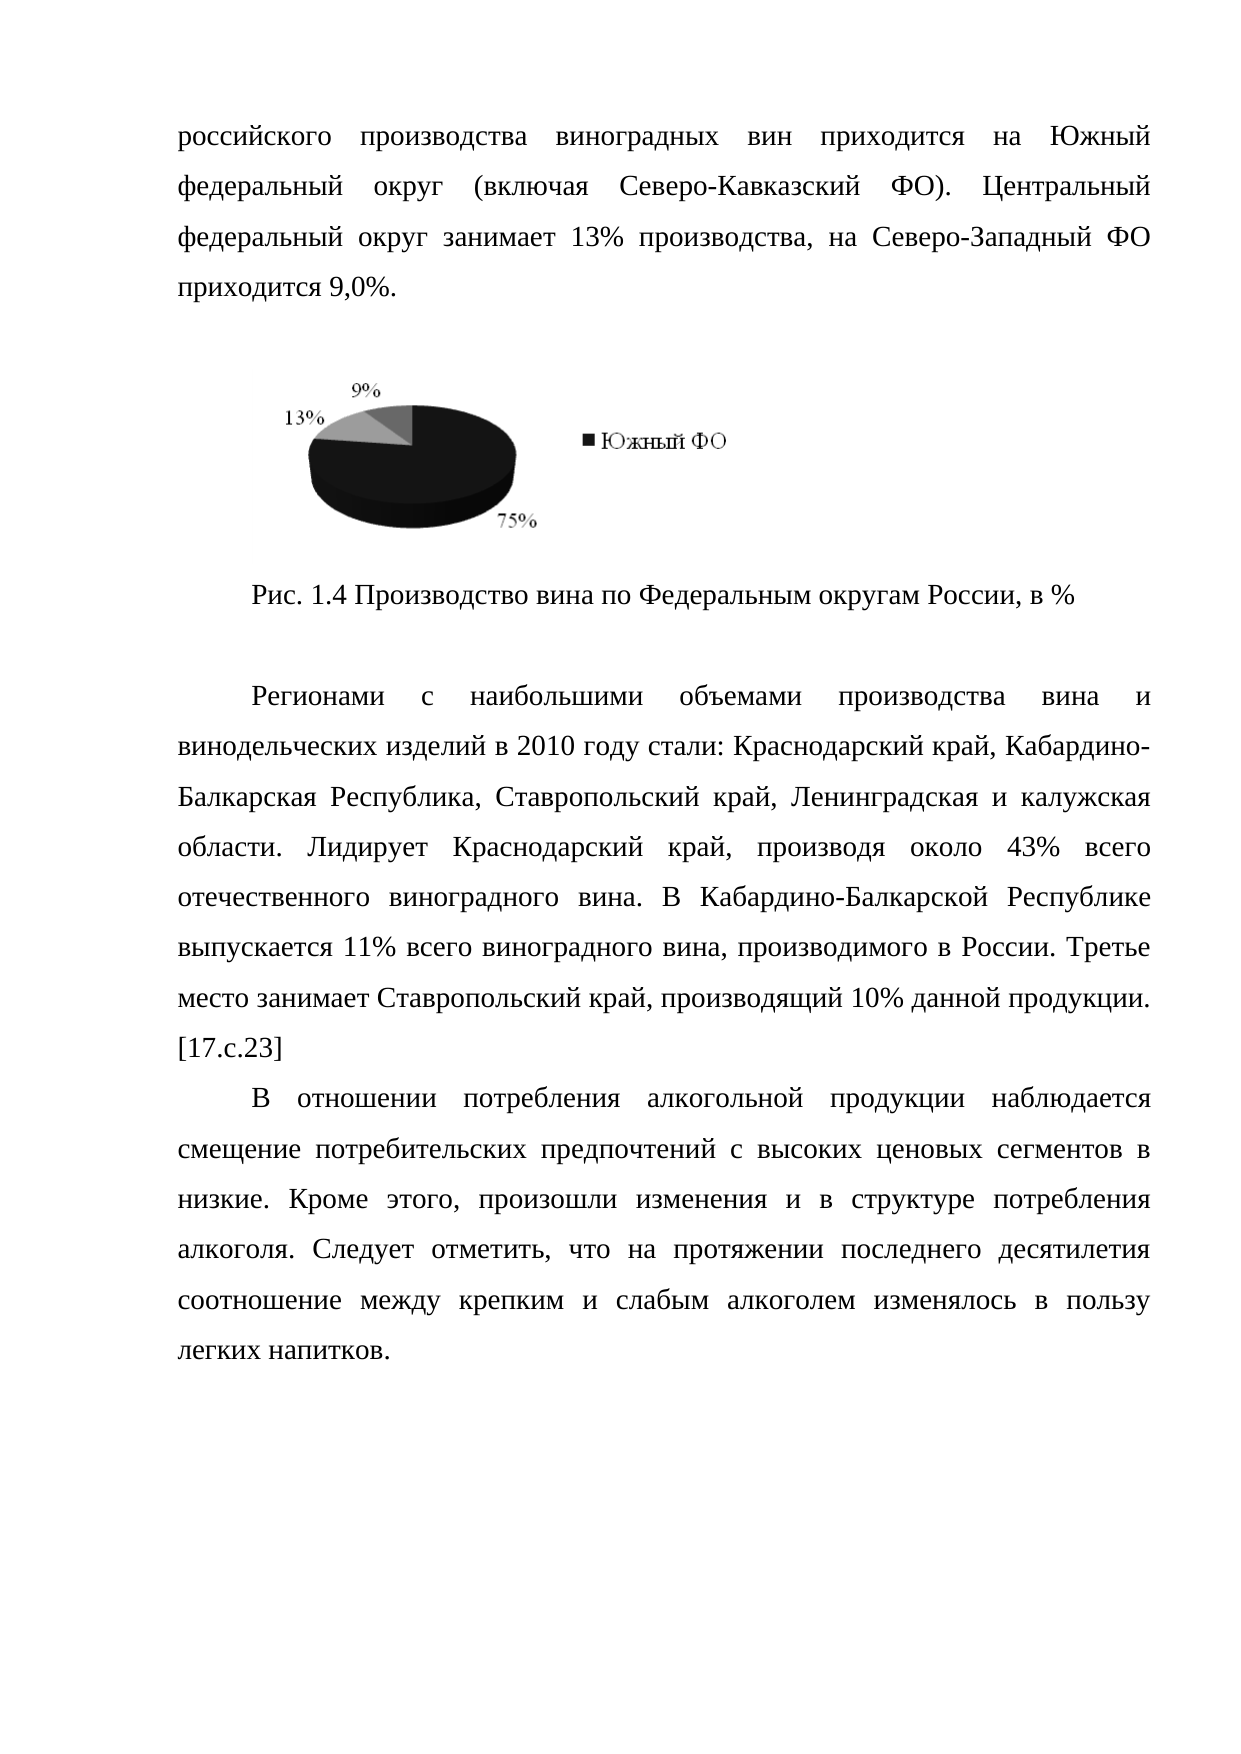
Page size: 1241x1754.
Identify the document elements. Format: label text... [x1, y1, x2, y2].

text Рис. 1.4 Производство вина по Федеральным округам России, в % [177, 577, 1152, 611]
picture [251, 369, 750, 564]
text Регионами с наибольшими объемами производства вина и винодельческих изделий в 2010 году стали: Краснодарский край, Кабардино-Балкарская Республика, Ставропольский край, Ленинградская и калужская области. Лидирует Краснодарский край, производя около 43% всего отечественного виноградного вина. В Кабардино-Балкарской Республике выпускается 11% всего виноградного вина, производимого в России. Третье место занимает Ставропольский край, производящий 10% данной продукции.[17.с.23] [177, 678, 1152, 1064]
text В отношении потребления алкогольной продукции наблюдается смещение потребительских предпочтений с высоких ценовых сегментов в низкие. Кроме этого, произошли изменения и в структуре потребления алкоголя. Следует отметить, что на протяжении последнего десятилетия соотношение между крепким и слабым алкоголем изменялось в пользу легких напитков. [177, 1081, 1152, 1366]
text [177, 118, 1152, 303]
